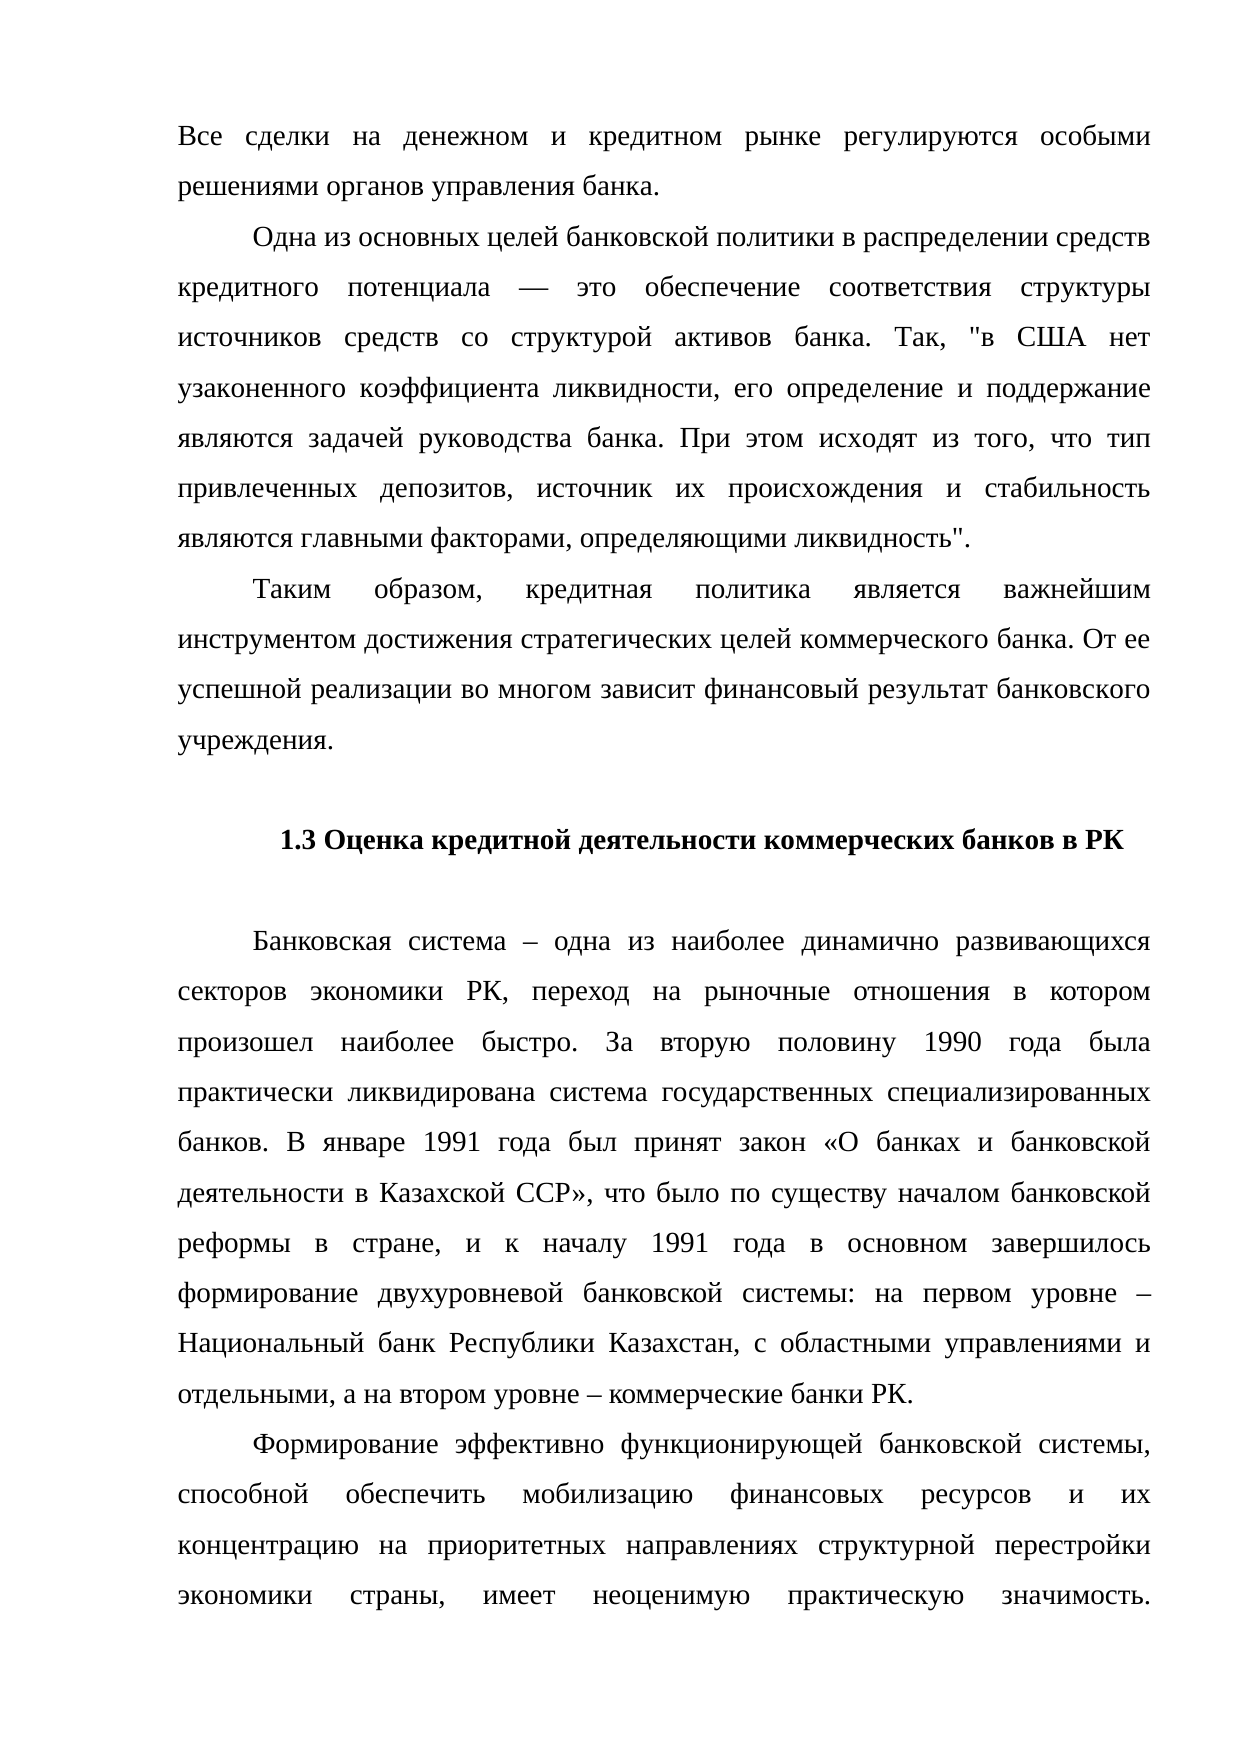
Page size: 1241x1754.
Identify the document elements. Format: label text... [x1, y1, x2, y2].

text Таким образом, кредитная политика является важнейшим инструментом достижения стратегических целей коммерческого банка. От ее успешной реализации во многом зависит финансовый результат банковского учреждения. [177, 571, 1152, 755]
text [177, 118, 1152, 202]
text 1.3 Оценка кредитной деятельности коммерческих банков в РК [177, 822, 1152, 856]
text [177, 1426, 1152, 1611]
text Банковская система – одна из наиболее динамично развивающихся секторов экономики РК, переход на рыночные отношения в котором произошел наиболее быстро. За вторую половину 1990 года была практически ликвидирована система государственных специализированных банков. В январе 1991 года был принят закон «О банках и банковской деятельности в Казахской ССР», что было по существу началом банковской реформы в стране, и к началу 1991 года в основном завершилось формирование двухуровневой банковской системы: на первом уровне – Национальный банк Республики Казахстан, с областными управлениями и отдельными, а на втором уровне – коммерческие банки РК. [177, 923, 1152, 1409]
text Одна из основных целей банковской политики в распределении средств кредитного потенциала — это обеспечение соответствия структуры источников средств со структурой активов банка. Так, "в США нет узаконенного коэффициента ликвидности, его определение и поддержание являются задачей руководства банка. При этом исходят из того, что тип привлеченных депозитов, источник их происхождения и стабильность являются главными факторами, определяющими ликвидность". [177, 219, 1152, 554]
